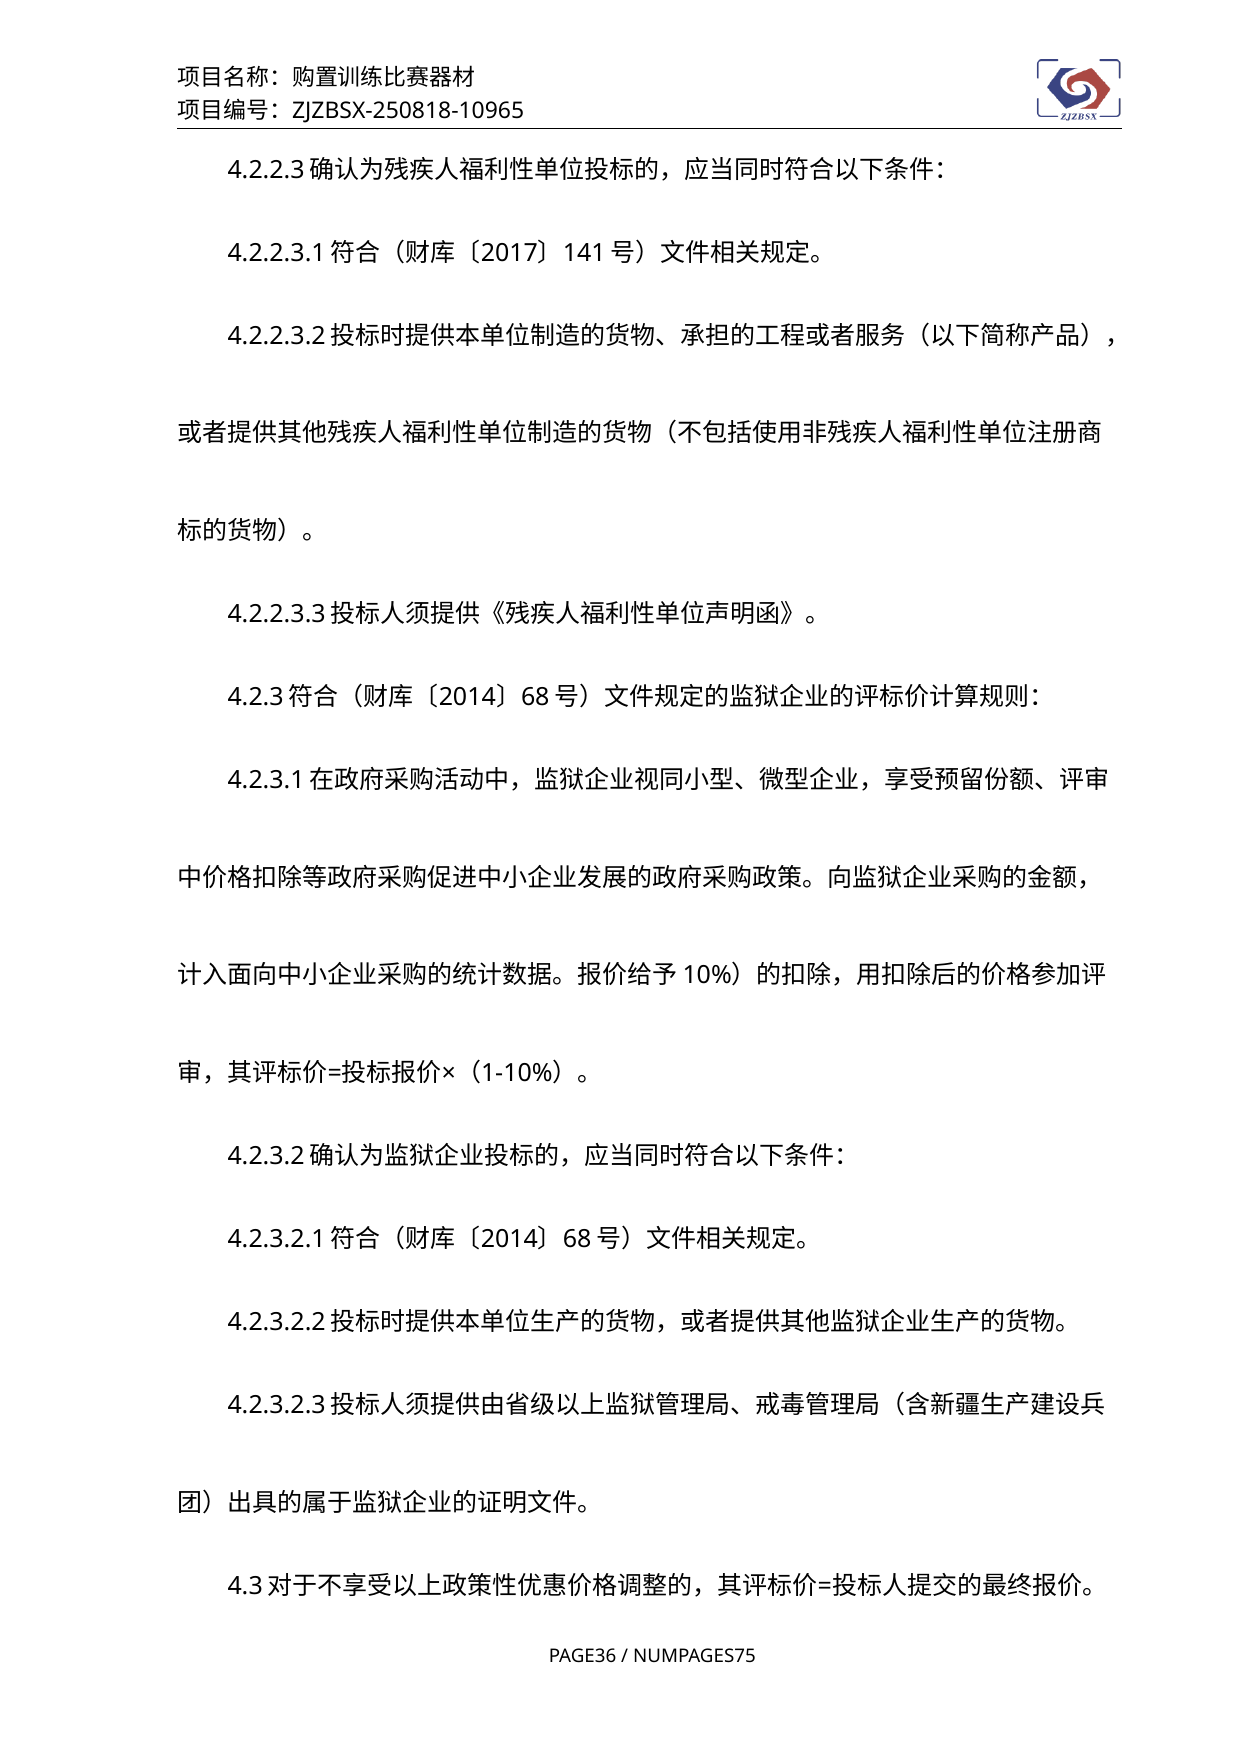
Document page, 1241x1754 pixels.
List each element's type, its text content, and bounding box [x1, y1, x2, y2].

text 4.2.2.3.2投标时提供本单位制造的货物、承担的工程或者服务（以下简称产品），或者提供其他残疾人福利性单位制造的货物（不包括使用非残疾人福利性单位注册商标的货物）。 [177, 301, 1122, 561]
text 4.2.3.2确认为监狱企业投标的，应当同时符合以下条件： [177, 1121, 1122, 1186]
text 4.2.2.3.1符合（财库〔2017〕141号）文件相关规定。 [177, 218, 1122, 283]
text 4.2.3.2.1符合（财库〔2014〕68号）文件相关规定。 [177, 1204, 1122, 1269]
text 4.2.3.1在政府采购活动中，监狱企业视同小型、微型企业，享受预留份额、评审中价格扣除等政府采购促进中小企业发展的政府采购政策。向监狱企业采购的金额，计入面向中小企业采购的统计数据。报价给予10%）的扣除，用扣除后的价格参加评审，其评标价=投标报价×（1-10%）。 [177, 745, 1122, 1103]
text 4.2.3.2.3投标人须提供由省级以上监狱管理局、戒毒管理局（含新疆生产建设兵团）出具的属于监狱企业的证明文件。 [177, 1370, 1122, 1533]
picture [1034, 59, 1123, 121]
text 4.2.2.3确认为残疾人福利性单位投标的，应当同时符合以下条件： [177, 135, 1122, 200]
text 4.3对于不享受以上政策性优惠价格调整的，其评标价=投标人提交的最终报价。 [177, 1551, 1122, 1616]
text 4.2.2.3.3投标人须提供《残疾人福利性单位声明函》。 [177, 579, 1122, 644]
text 4.2.3.2.2投标时提供本单位生产的货物，或者提供其他监狱企业生产的货物。 [177, 1287, 1122, 1352]
text 4.2.3符合（财库〔2014〕68号）文件规定的监狱企业的评标价计算规则： [177, 662, 1122, 727]
